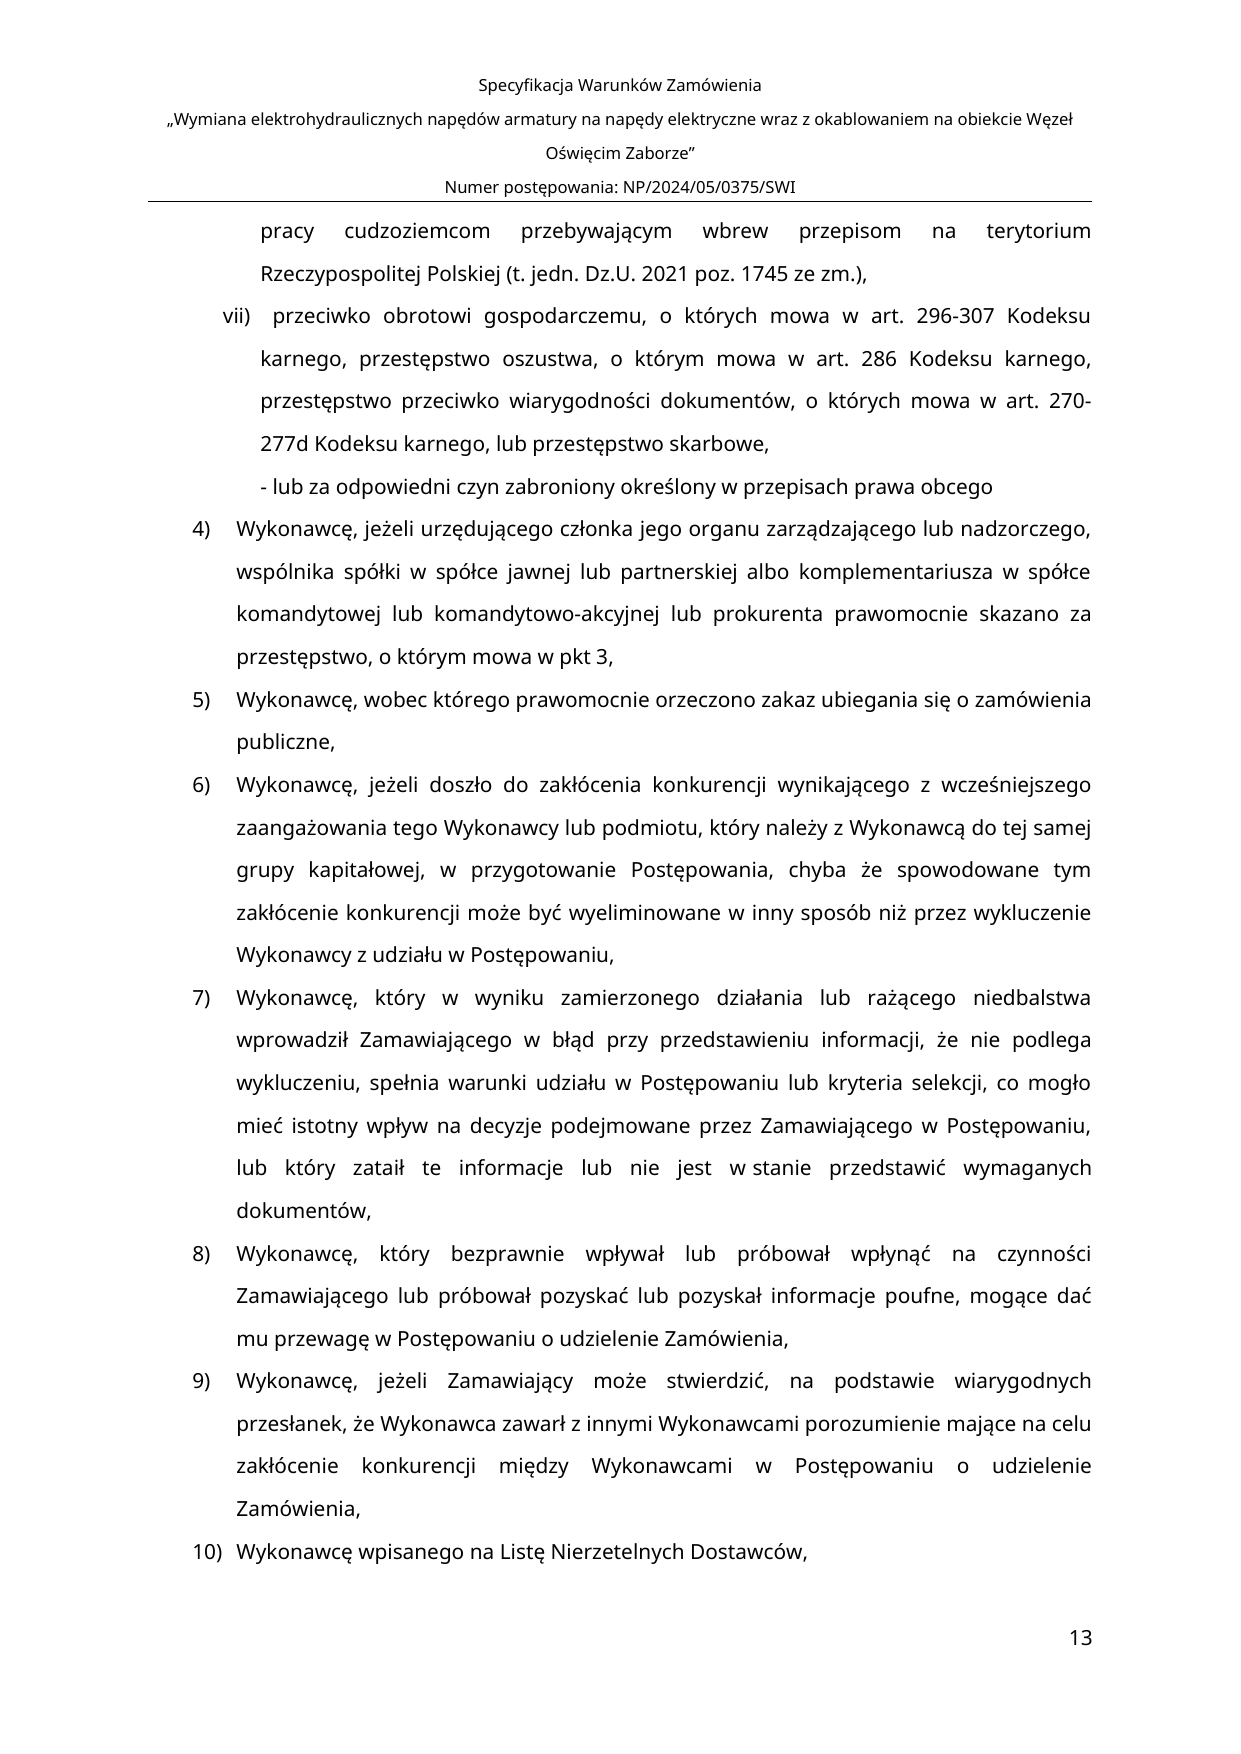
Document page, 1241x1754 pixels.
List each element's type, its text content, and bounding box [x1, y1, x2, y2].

list Wykonawcę, jeżeli urzędującego członka jego organu zarządzającego lub nadzorczego, wspólnika spółki w spółce jawnej lub partnerskiej albo komplementariusza w spółce komandytowej lub komandytowo-akcyjnej lub prokurenta prawomocnie skazano za przestępstwo, o którym mowa w pkt 3, [192, 514, 1092, 671]
list Wykonawcę wpisanego na Listę Nierzetelnych Dostawców, [192, 1537, 1092, 1565]
list Wykonawcę, który bezprawnie wpływał lub próbował wpłynąć na czynności Zamawiającego lub próbował pozyskać lub pozyskał informacje poufne, mogące dać mu przewagę w Postępowaniu o udzielenie Zamówienia, [192, 1239, 1092, 1352]
list przeciwko obrotowi gospodarczemu, o których mowa w art. 296-307 Kodeksu karnego, przestępstwo oszustwa, o którym mowa w art. 286 Kodeksu karnego, przestępstwo przeciwko wiarygodności dokumentów, o których mowa w art. 270-277d Kodeksu karnego, lub przestępstwo skarbowe, [223, 301, 1092, 458]
list Wykonawcę, wobec którego prawomocnie orzeczono zakaz ubiegania się o zamówienia publiczne, [192, 685, 1092, 756]
list Wykonawcę, jeżeli doszło do zakłócenia konkurencji wynikającego z wcześniejszego zaangażowania tego Wykonawcy lub podmiotu, który należy z Wykonawcą do tej samej grupy kapitałowej, w przygotowanie Postępowania, chyba że spowodowane tym zakłócenie konkurencji może być wyeliminowane w inny sposób niż przez wykluczenie Wykonawcy z udziału w Postępowaniu, [192, 770, 1092, 969]
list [223, 216, 1092, 287]
list - lub za odpowiedni czyn zabroniony określony w przepisach prawa obcego [260, 472, 1092, 500]
list Wykonawcę, który w wyniku zamierzonego działania lub rażącego niedbalstwa wprowadził Zamawiającego w błąd przy przedstawieniu informacji, że nie podlega wykluczeniu, spełnia warunki udziału w Postępowaniu lub kryteria selekcji, co mogło mieć istotny wpływ na decyzje podejmowane przez Zamawiającego w Postępowaniu, lub który zataił te informacje lub nie jest w stanie przedstawić wymaganych dokumentów, [192, 983, 1092, 1224]
list Wykonawcę, jeżeli Zamawiający może stwierdzić, na podstawie wiarygodnych przesłanek, że Wykonawca zawarł z innymi Wykonawcami porozumienie mające na celu zakłócenie konkurencji między Wykonawcami w Postępowaniu o udzielenie Zamówienia, [192, 1366, 1092, 1523]
